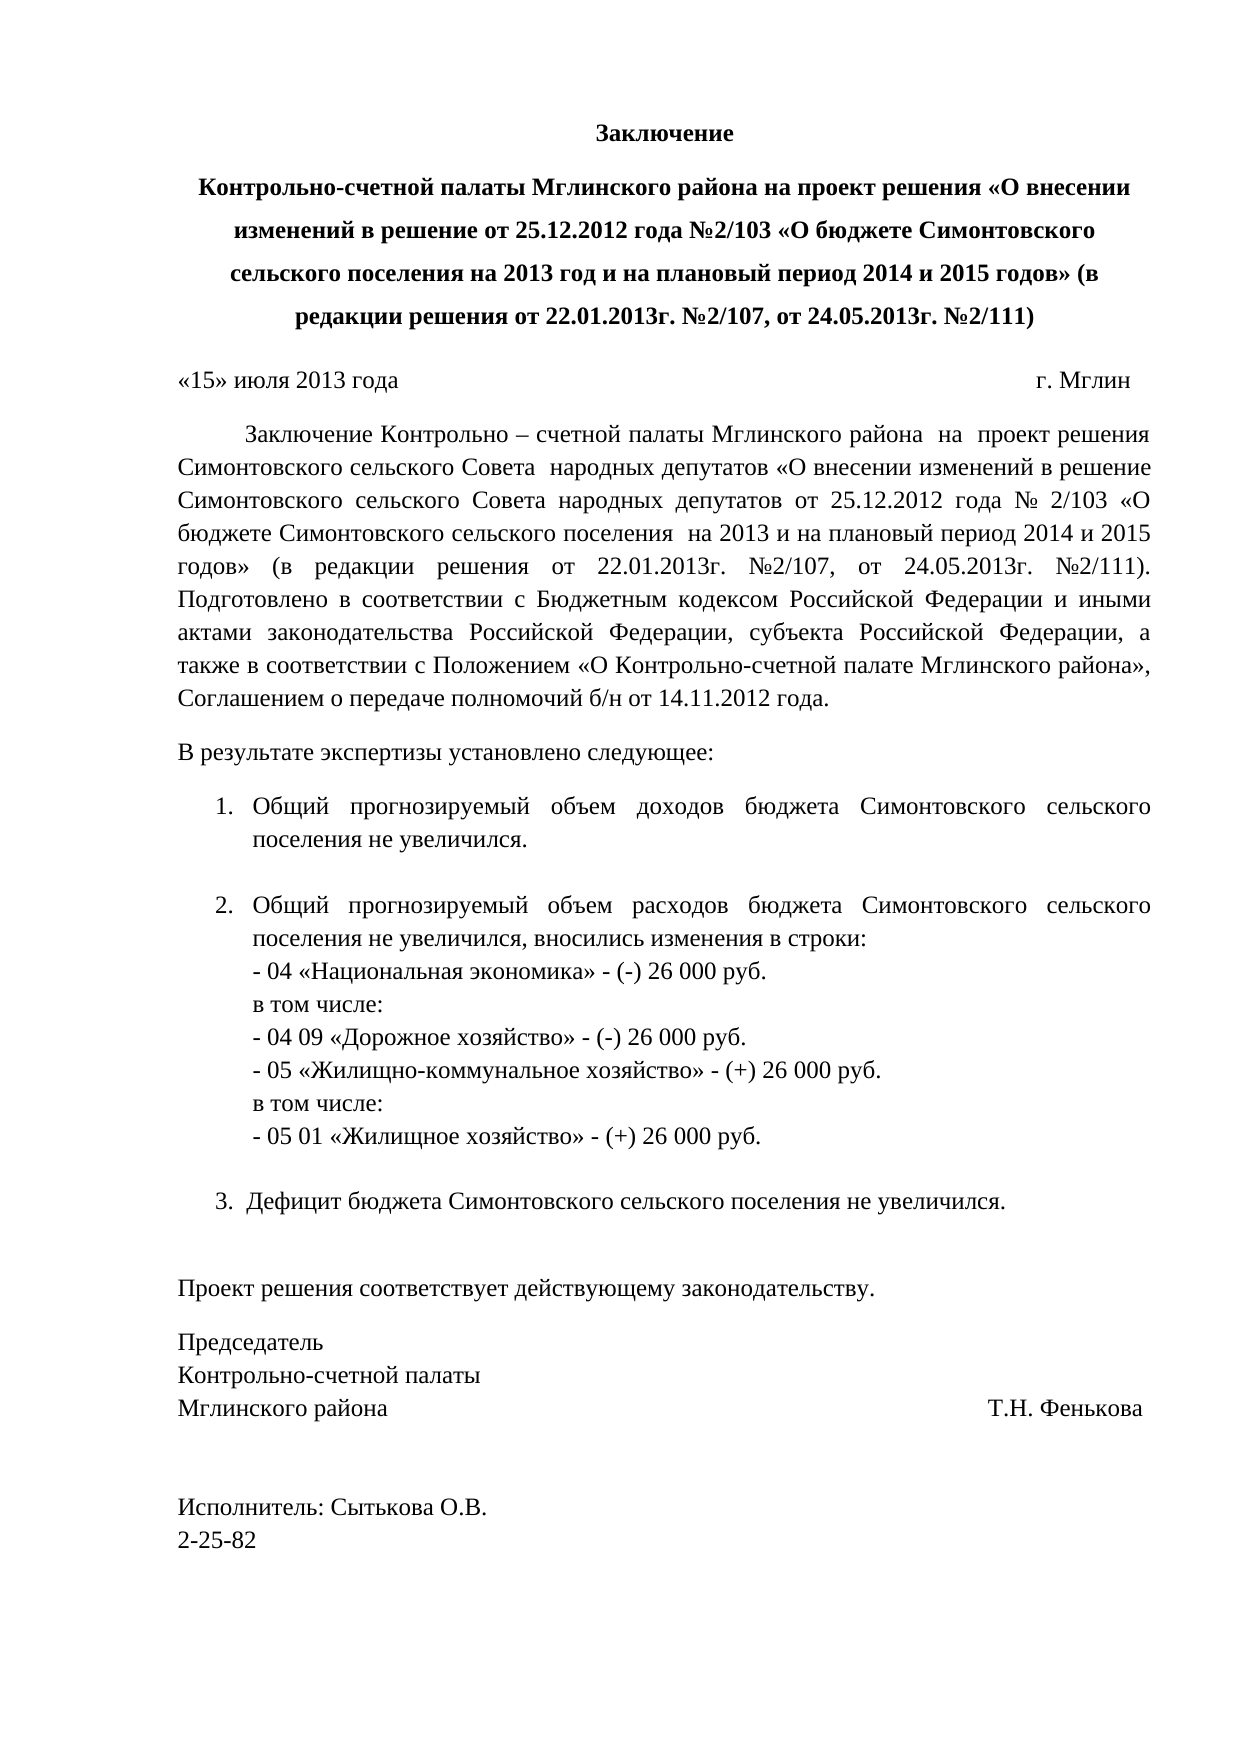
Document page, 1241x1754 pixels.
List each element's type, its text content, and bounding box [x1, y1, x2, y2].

text «15» июля 2013 года г. Мглин [177, 365, 1152, 394]
text Мглинского района Т.Н. Фенькова [177, 1393, 1152, 1422]
list Общий прогнозируемый объем доходов бюджета Симонтовского сельского поселения не увеличился. [215, 791, 1152, 853]
text в том числе: [215, 1088, 1152, 1117]
text - 04 «Национальная экономика» - (-) 26 000 руб. [215, 956, 1152, 985]
text - 05 01 «Жилищное хозяйство» - (+) 26 000 руб. [215, 1121, 1152, 1150]
text Заключение [177, 118, 1152, 147]
text Контрольно-счетной палаты Мглинского района на проект решения «О внесении изменений в решение от 25.12.2012 года №2/103 «О бюджете Симонтовского сельского поселения на 2013 год и на плановый период 2014 и 2015 годов» (в редакции решения от 22.01.2013г. №2/107, от 24.05.2013г. №2/111) [177, 172, 1152, 330]
text 2-25-82 [177, 1525, 1152, 1554]
text В результате экспертизы установлено следующее: [177, 737, 1152, 766]
text в том числе: [215, 989, 1152, 1018]
text Контрольно-счетной палаты [177, 1360, 1152, 1389]
text Проект решения соответствует действующему законодательству. [177, 1273, 1152, 1302]
text Председатель [177, 1327, 1152, 1356]
text 3. Дефицит бюджета Симонтовского сельского поселения не увеличился. [215, 1186, 1152, 1215]
text - 04 09 «Дорожное хозяйство» - (-) 26 000 руб. [215, 1022, 1152, 1051]
text Заключение Контрольно – счетной палаты Мглинского района на проект решения Симонтовского сельского Совета народных депутатов «О внесении изменений в решение Симонтовского сельского Совета народных депутатов от 25.12.2012 года № 2/103 «О бюджете Симонтовского сельского поселения на 2013 и на плановый период 2014 и 2015 годов» (в редакции решения от 22.01.2013г. №2/107, от 24.05.2013г. №2/111). Подготовлено в соответствии с Бюджетным кодексом Российской Федерации и иными актами законодательства Российской Федерации, субъекта Российской Федерации, а также в соответствии с Положением «О Контрольно-счетной палате Мглинского района», Соглашением о передаче полномочий б/н от 14.11.2012 года. [177, 419, 1152, 712]
text - 05 «Жилищно-коммунальное хозяйство» - (+) 26 000 руб. [215, 1055, 1152, 1084]
list Общий прогнозируемый объем расходов бюджета Симонтовского сельского поселения не увеличился, вносились изменения в строки: [215, 890, 1152, 952]
text Исполнитель: Сытькова О.В. [177, 1492, 1152, 1521]
